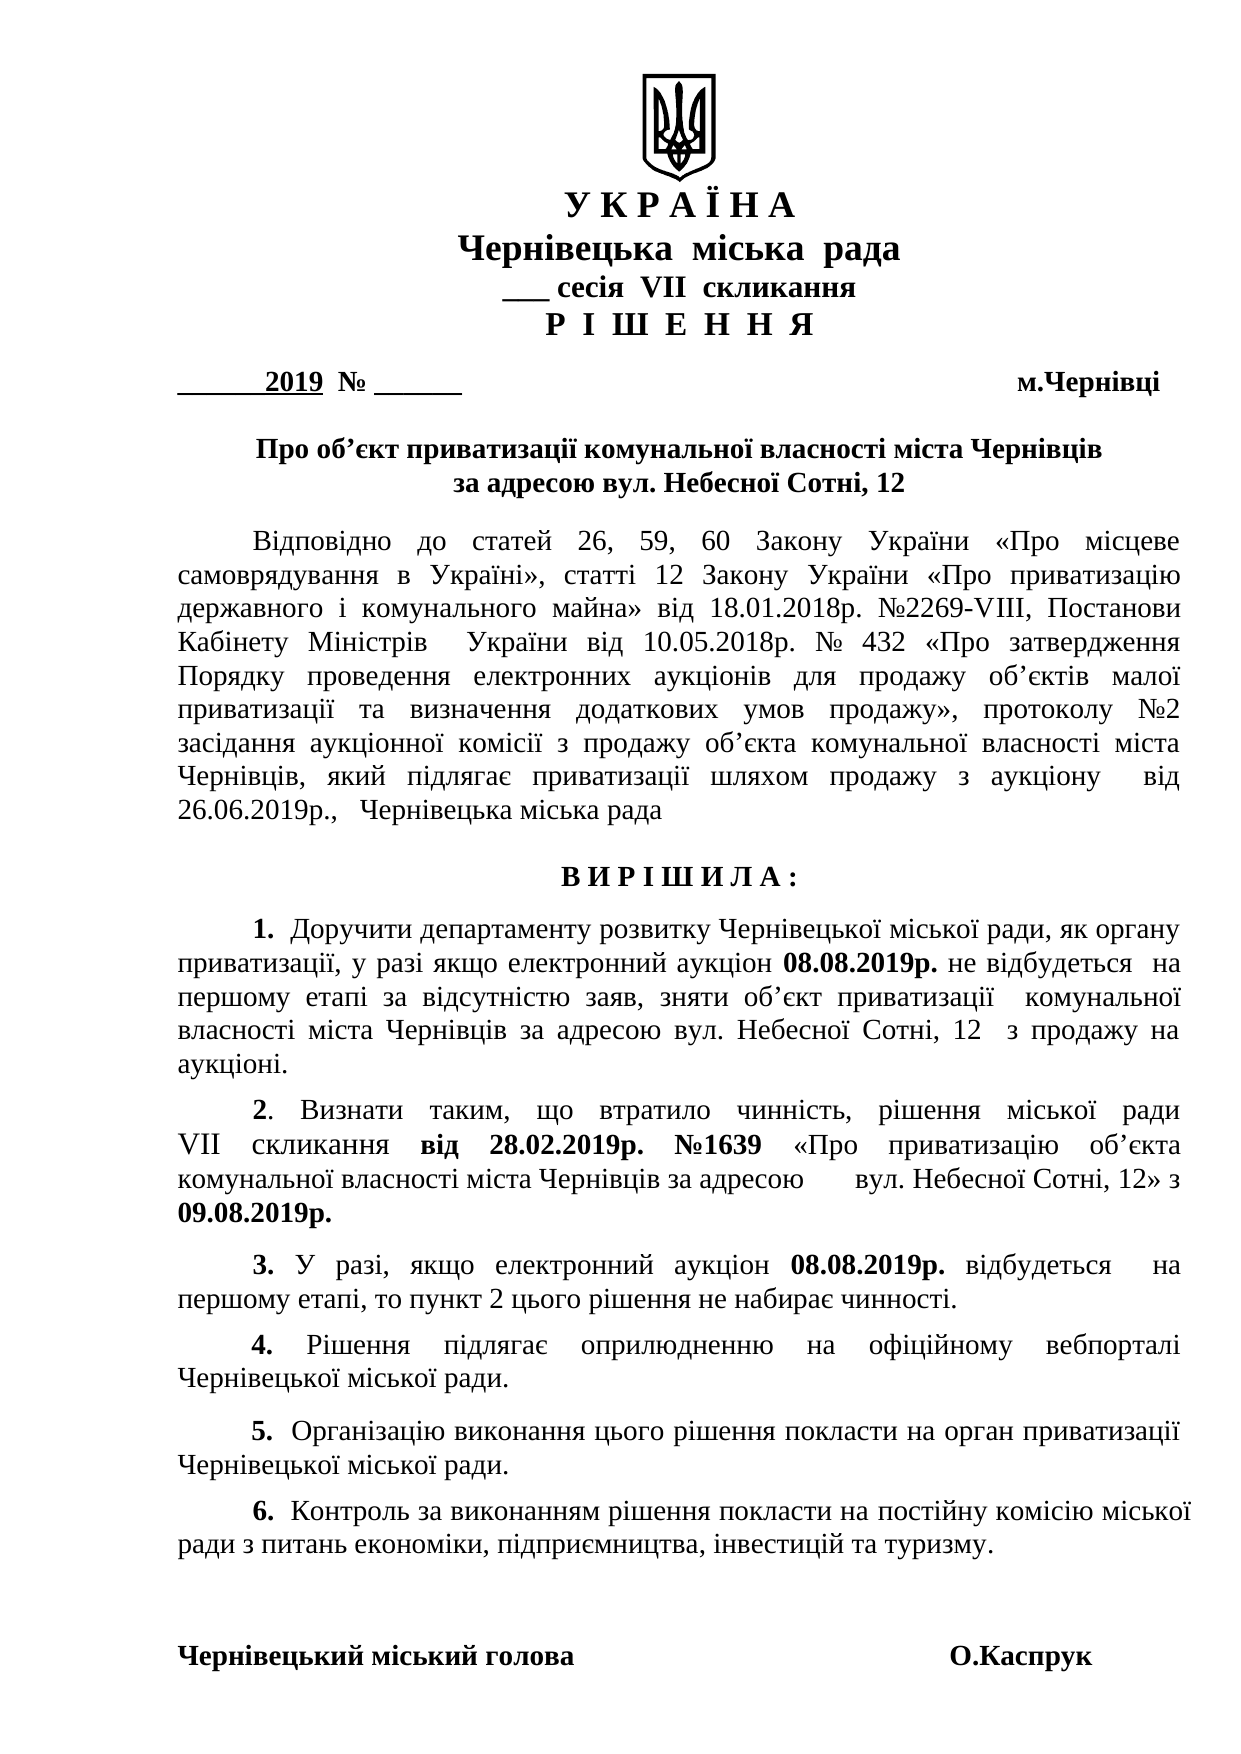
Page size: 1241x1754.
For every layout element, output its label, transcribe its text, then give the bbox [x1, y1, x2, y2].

text Відповідно до статей 26, 59, 60 Закону України «Про місцеве самоврядування в Україні», статті 12 Закону України «Про приватизацію державного і комунального майна» від 18.01.2018р. №2269-VIII, Постанови Кабінету Міністрів України від 10.05.2018р. № 432 «Про затвердження Порядку проведення електронних аукціонів для продажу об’єктів малої приватизації та визначення додаткових умов продажу», протоколу №2 засідання аукціонної комісії з продажу об’єкта комунальної власності міста Чернівців, який підлягає приватизації шляхом продажу з аукціону від 26.06.2019р., Чернівецька міська рада [177, 523, 1181, 825]
text ______2019 № ______ м.Чернівці [177, 364, 1181, 398]
text 6. Контроль за виконанням рішення покласти на постійну комісію міської ради з питань економіки, підприємництва, інвестицій та туризму. [177, 1493, 1191, 1560]
text 5. Організацію виконання цього рішення покласти на орган приватизації Чернівецької міської ради. [177, 1413, 1181, 1480]
text за адресою вул. Небесної Сотні, 12 [177, 465, 1181, 498]
subtitle Р І Ш Е Н Н Я [177, 304, 1181, 343]
text 3. У разі, якщо електронний аукціон 08.08.2019р. відбудеться на першому етапі, то пункт 2 цього рішення не набирає чинності. [177, 1247, 1181, 1314]
text В И Р І Ш И Л А : [177, 859, 1181, 892]
text У К Р А Ї Н А [177, 182, 1181, 225]
text Чернівецька міська рада [177, 225, 1181, 268]
list 4. Рішення підлягає оприлюдненню на офіційному вебпорталі Чернівецької міської ради. [177, 1327, 1181, 1394]
text Про об’єкт приватизації комунальної власності міста Чернівців [177, 431, 1181, 465]
text ___ сесія VIІ скликання [177, 268, 1181, 304]
text 2. Визнати таким, що втратило чинність, рішення міської ради VIІ скликання від 28.02.2019р. №1639 «Про приватизацію об’єкта комунальної власності міста Чернівців за адресою вул. Небесної Сотні, 12» з 09.08.2019р. [177, 1092, 1181, 1228]
text 1. Доручити департаменту розвитку Чернівецької міської ради, як органу приватизації, у разі якщо електронний аукціон 08.08.2019р. не відбудеться на першому етапі за відсутністю заяв, зняти об’єкт приватизації комунальної власності міста Чернівців за адресою вул. Небесної Сотні, 12 з продажу на аукціоні. [177, 912, 1181, 1079]
text Чернівецький міський голова О.Каспрук [177, 1638, 1190, 1671]
